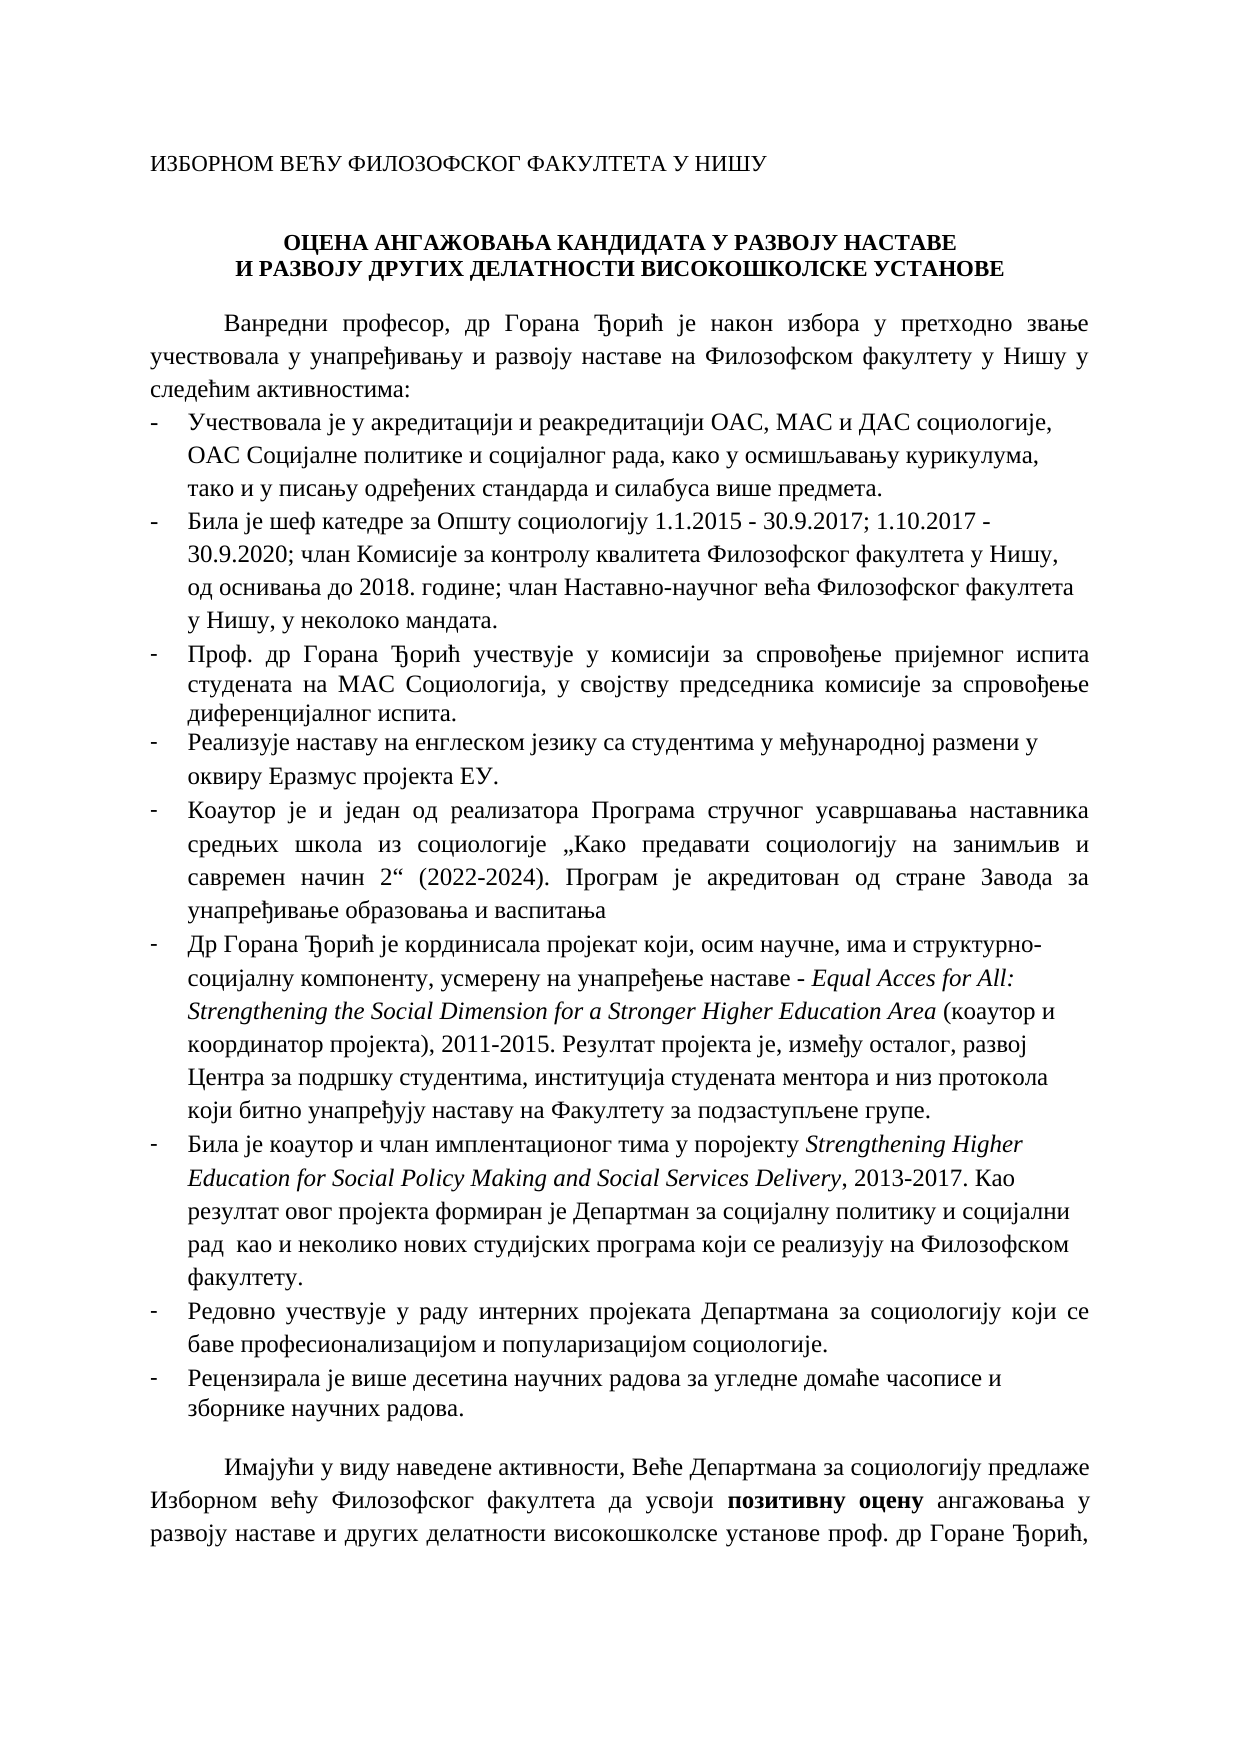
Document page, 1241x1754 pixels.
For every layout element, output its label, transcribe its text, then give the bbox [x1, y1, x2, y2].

list Др Горана Ђорић је кординисала пројекат који, осим научне, има и структурно-социјалну компоненту, усмерену на унапређење наставе - Equal Acces for All: Strengthening the Social Dimension for a Stronger Higher Education Area (коаутор и координатор пројекта), 2011-2015. Резултат пројекта је, између осталог, развој Центра за подршку студентима, институција студената ментора и низ протокола који битно унапређују наставу на Факултету за подзаступљене групе. [150, 928, 1090, 1124]
text Ванредни професор, др Горана Ђорић је након избора у претходно звање учествовала у унапређивању и развоју наставе на Филозофском факултету у Нишу у следећим активностима: [150, 308, 1090, 403]
list Реализује наставу на енглеском језику са студентима у међународној размени у оквиру Еразмус пројекта ЕУ. [150, 726, 1090, 790]
list Била је коаутор и члан имплентационог тима у поројекту Strengthening Higher Education for Social Policy Making and Social Services Delivery, 2013-2017. Као резултат овог пројекта формиран је Департман за социјалну политику и социјални рад као и неколико нових студијских програма који се реализују на Филозофском факултету. [150, 1128, 1090, 1291]
list Коаутор је и један од реализатора Програма стручног усавршавања наставника средњих школа из социологије „Како предавати социологију на занимљив и савремен начин 2“ (2022-2024). Програм је акредитован од стране Завода за унапређивање образовања и васпитања [150, 794, 1090, 924]
text ОЦЕНА АНГАЖОВАЊА КАНДИДАТА У РАЗВОЈУ НАСТАВЕ [150, 229, 1090, 255]
text ИЗБОРНОМ ВЕЋУ ФИЛОЗОФСКОГ ФАКУЛТЕТА У НИШУ [150, 150, 1090, 176]
list Проф. др Горана Ђорић учествује у комисији за спровођење пријемног испита студената на МАС Социологија, у својству председника комисије за спровођење диференцијалног испита. [150, 638, 1090, 726]
list Била је шеф катедре за Општу социологију 1.1.2015 - 30.9.2017; 1.10.2017 - 30.9.2020; члан Комисије за контролу квалитета Филозофског факултета у Нишу, од оснивања до 2018. године; члан Наставно-научног већа Филозофског факултета у Нишу, у неколоко мандата. [150, 506, 1090, 634]
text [150, 1452, 1090, 1547]
list Учествовала је у акредитацији и реакредитацији ОАС, МАС и ДАС социологије, ОАС Социјалне политике и социјалног рада, како у осмишљавању курикулума, тако и у писању одређених стандарда и силабуса више предмета. [150, 407, 1090, 502]
list Рецензирала је више десетина научних радова за угледне домаће часописе и зборнике научних радова. [150, 1363, 1090, 1422]
list Редовно учествује у раду интерних пројеката Департмана за социологију који се баве професионализацијом и популаризацијом социологије. [150, 1295, 1090, 1358]
text И РАЗВОЈУ ДРУГИХ ДЕЛАТНОСТИ ВИСОКОШКОЛСКЕ УСТАНОВЕ [150, 255, 1090, 282]
